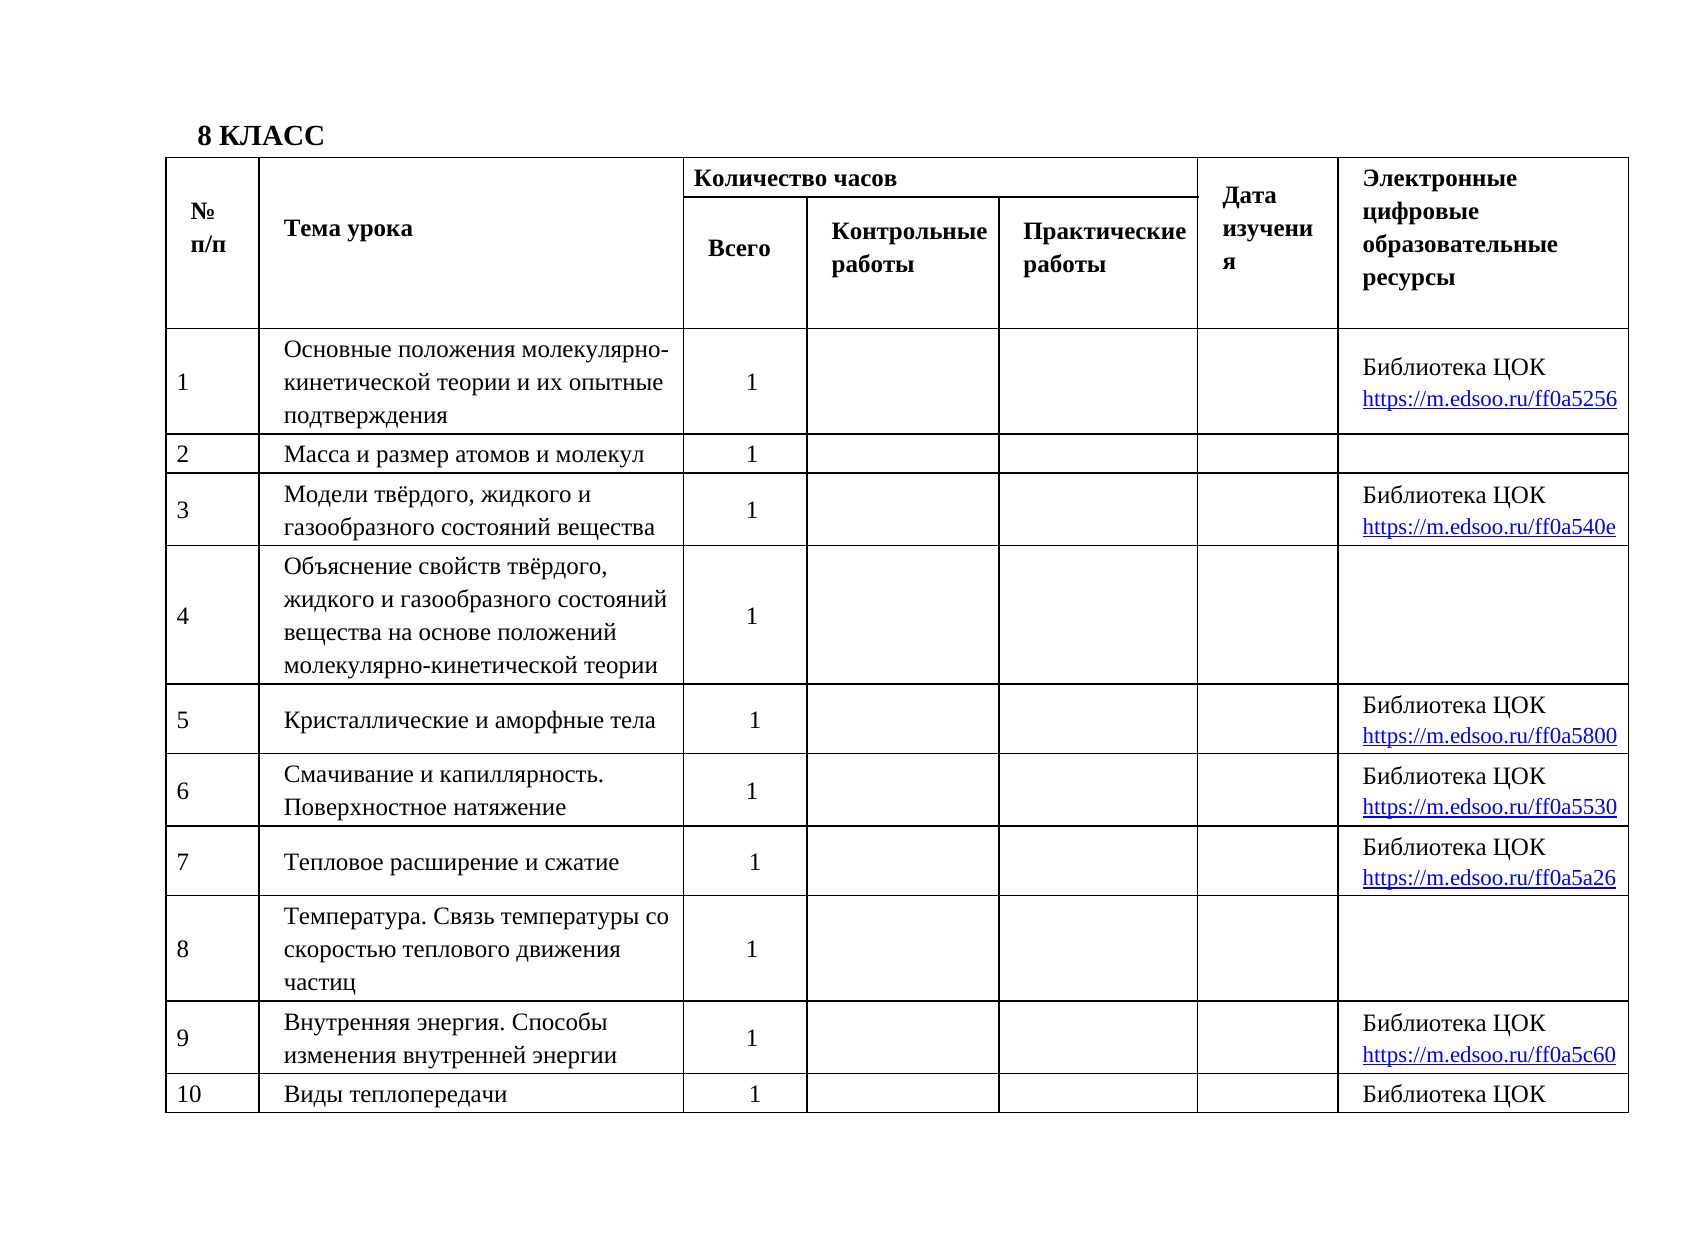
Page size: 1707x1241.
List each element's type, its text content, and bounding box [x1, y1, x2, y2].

table_cell [1198, 1002, 1337, 1072]
table_cell 9 [167, 1002, 258, 1072]
table_cell [1000, 474, 1197, 544]
table_cell [1000, 1074, 1197, 1112]
table_cell [1000, 329, 1197, 433]
table_cell [1000, 896, 1197, 1000]
table_cell [808, 329, 998, 433]
table_cell Внутренняя энергия. Способы изменения внутренней энергии [260, 1002, 683, 1072]
table_cell [1000, 435, 1197, 472]
table_cell [1000, 685, 1197, 753]
table_cell [1198, 474, 1337, 544]
table_cell Виды теплопередачи [260, 1074, 683, 1112]
table_header № п/п [167, 158, 258, 327]
table_header Тема урока [260, 158, 683, 327]
table_cell [808, 1002, 998, 1072]
table_cell Тепловое расширение и сжатие [260, 827, 683, 894]
table_cell 1 [684, 474, 806, 544]
table_cell Практические работы [1000, 198, 1197, 327]
table_cell 4 [167, 546, 258, 683]
table_cell [808, 1074, 998, 1112]
table_cell 5 [167, 685, 258, 753]
table_cell [1339, 546, 1628, 683]
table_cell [1339, 1074, 1628, 1112]
table_cell 1 [167, 329, 258, 433]
table_cell [1198, 546, 1337, 683]
table_cell 7 [167, 827, 258, 894]
table_cell Всего [684, 198, 806, 327]
table_cell Модели твёрдого, жидкого и газообразного состояний вещества [260, 474, 683, 544]
table_cell 8 [167, 896, 258, 1000]
table_cell [1198, 827, 1337, 894]
table_cell 3 [167, 474, 258, 544]
table_cell Температура. Связь температуры со скоростью теплового движения частиц [260, 896, 683, 1000]
table_cell Библиотека ЦОК https://m.edsoo.ru/ff0a5530 [1339, 754, 1628, 825]
table_cell [808, 896, 998, 1000]
table_header Количество часов [684, 158, 1197, 196]
table_cell [1000, 827, 1197, 894]
table_cell Библиотека ЦОК https://m.edsoo.ru/ff0a540e [1339, 474, 1628, 544]
table_cell Кристаллические и аморфные тела [260, 685, 683, 753]
table_cell Контрольные работы [808, 198, 998, 327]
table_cell Масса и размер атомов и молекул [260, 435, 683, 472]
table_cell [808, 474, 998, 544]
table_cell 1 [684, 546, 806, 683]
table_cell [1198, 1074, 1337, 1112]
table_cell [1198, 754, 1337, 825]
table_cell 10 [167, 1074, 258, 1112]
table_cell [1339, 435, 1628, 472]
table_cell 1 [684, 1002, 806, 1072]
table_cell 1 [684, 1074, 806, 1112]
table_cell 1 [684, 827, 806, 894]
table_cell [1339, 896, 1628, 1000]
table_cell [1000, 546, 1197, 683]
table_cell 1 [684, 435, 806, 472]
table_cell 1 [684, 685, 806, 753]
table_cell 1 [684, 329, 806, 433]
table_header Электронные цифровые образовательные ресурсы [1339, 158, 1628, 327]
table_cell [808, 827, 998, 894]
table_cell [1000, 1002, 1197, 1072]
table_cell 2 [167, 435, 258, 472]
table_cell [808, 435, 998, 472]
table_cell 1 [684, 754, 806, 825]
table_cell [1198, 896, 1337, 1000]
table_cell [808, 754, 998, 825]
table_cell [1198, 435, 1337, 472]
table_cell [1198, 685, 1337, 753]
table_cell 6 [167, 754, 258, 825]
table_cell [808, 546, 998, 683]
table_cell Основные положения молекулярно-кинетической теории и их опытные подтверждения [260, 329, 683, 433]
table_cell 1 [684, 896, 806, 1000]
table_cell Объяснение свойств твёрдого, жидкого и газообразного состояний вещества на основе положений молекулярно-кинетической теории [260, 546, 683, 683]
table_cell Библиотека ЦОК https://m.edsoo.ru/ff0a5256 [1339, 329, 1628, 433]
table_cell Смачивание и капиллярность. Поверхностное натяжение [260, 754, 683, 825]
table_cell Библиотека ЦОК https://m.edsoo.ru/ff0a5c60 [1339, 1002, 1628, 1072]
table_cell [1000, 754, 1197, 825]
table_cell [1198, 329, 1337, 433]
table_cell Библиотека ЦОК https://m.edsoo.ru/ff0a5800 [1339, 685, 1628, 753]
table_cell Библиотека ЦОК https://m.edsoo.ru/ff0a5a26 [1339, 827, 1628, 894]
table_cell [808, 685, 998, 753]
table_header Дата изучения [1198, 158, 1337, 327]
text 8 КЛАСС [190, 118, 1618, 152]
